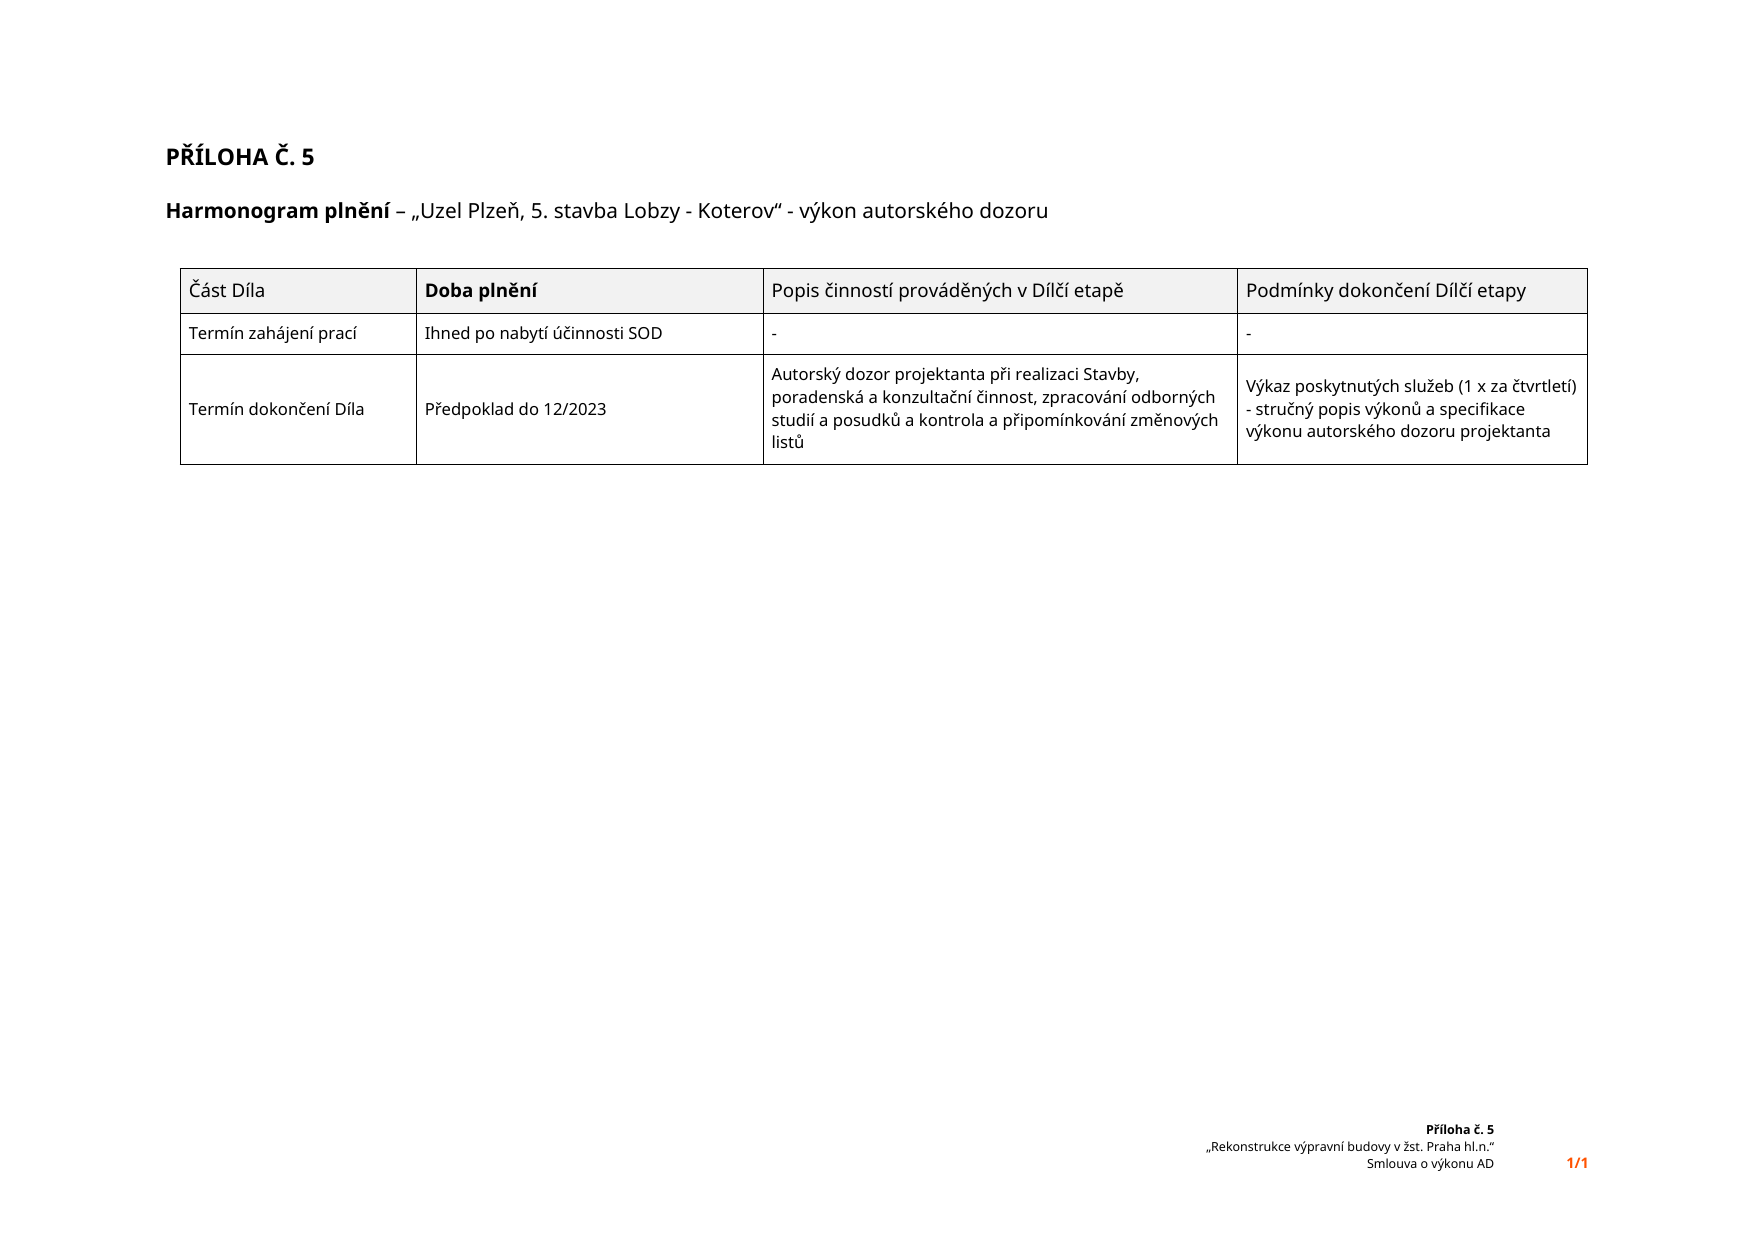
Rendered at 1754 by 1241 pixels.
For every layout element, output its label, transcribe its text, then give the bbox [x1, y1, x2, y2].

table_cell Termín dokončení Díla [181, 355, 416, 464]
table_header Část Díla [181, 269, 416, 313]
table_header Podmínky dokončení Dílčí etapy [1238, 269, 1587, 313]
table_header Doba plnění [417, 269, 763, 313]
text Příloha č. 5 [165, 141, 1588, 173]
table_cell Předpoklad do 12/2023 [417, 355, 763, 464]
text Harmonogram plnění – „Uzel Plzeň, 5. stavba Lobzy - Koterov“ - výkon autorského dozoru [165, 197, 1588, 225]
table_cell Ihned po nabytí účinnosti SOD [417, 314, 763, 354]
table_cell - [764, 314, 1237, 354]
table_cell Autorský dozor projektanta při realizaci Stavby, poradenská a konzultační činnost, zpracování odborných studií a posudků a kontrola a připomínkování změnových listů [764, 355, 1237, 464]
table_header Popis činností prováděných v Dílčí etapě [764, 269, 1237, 313]
table_cell - [1238, 314, 1587, 354]
table_cell Výkaz poskytnutých služeb (1 x za čtvrtletí) - stručný popis výkonů a specifikace výkonu autorského dozoru projektanta [1238, 355, 1587, 464]
table_cell Termín zahájení prací [181, 314, 416, 354]
